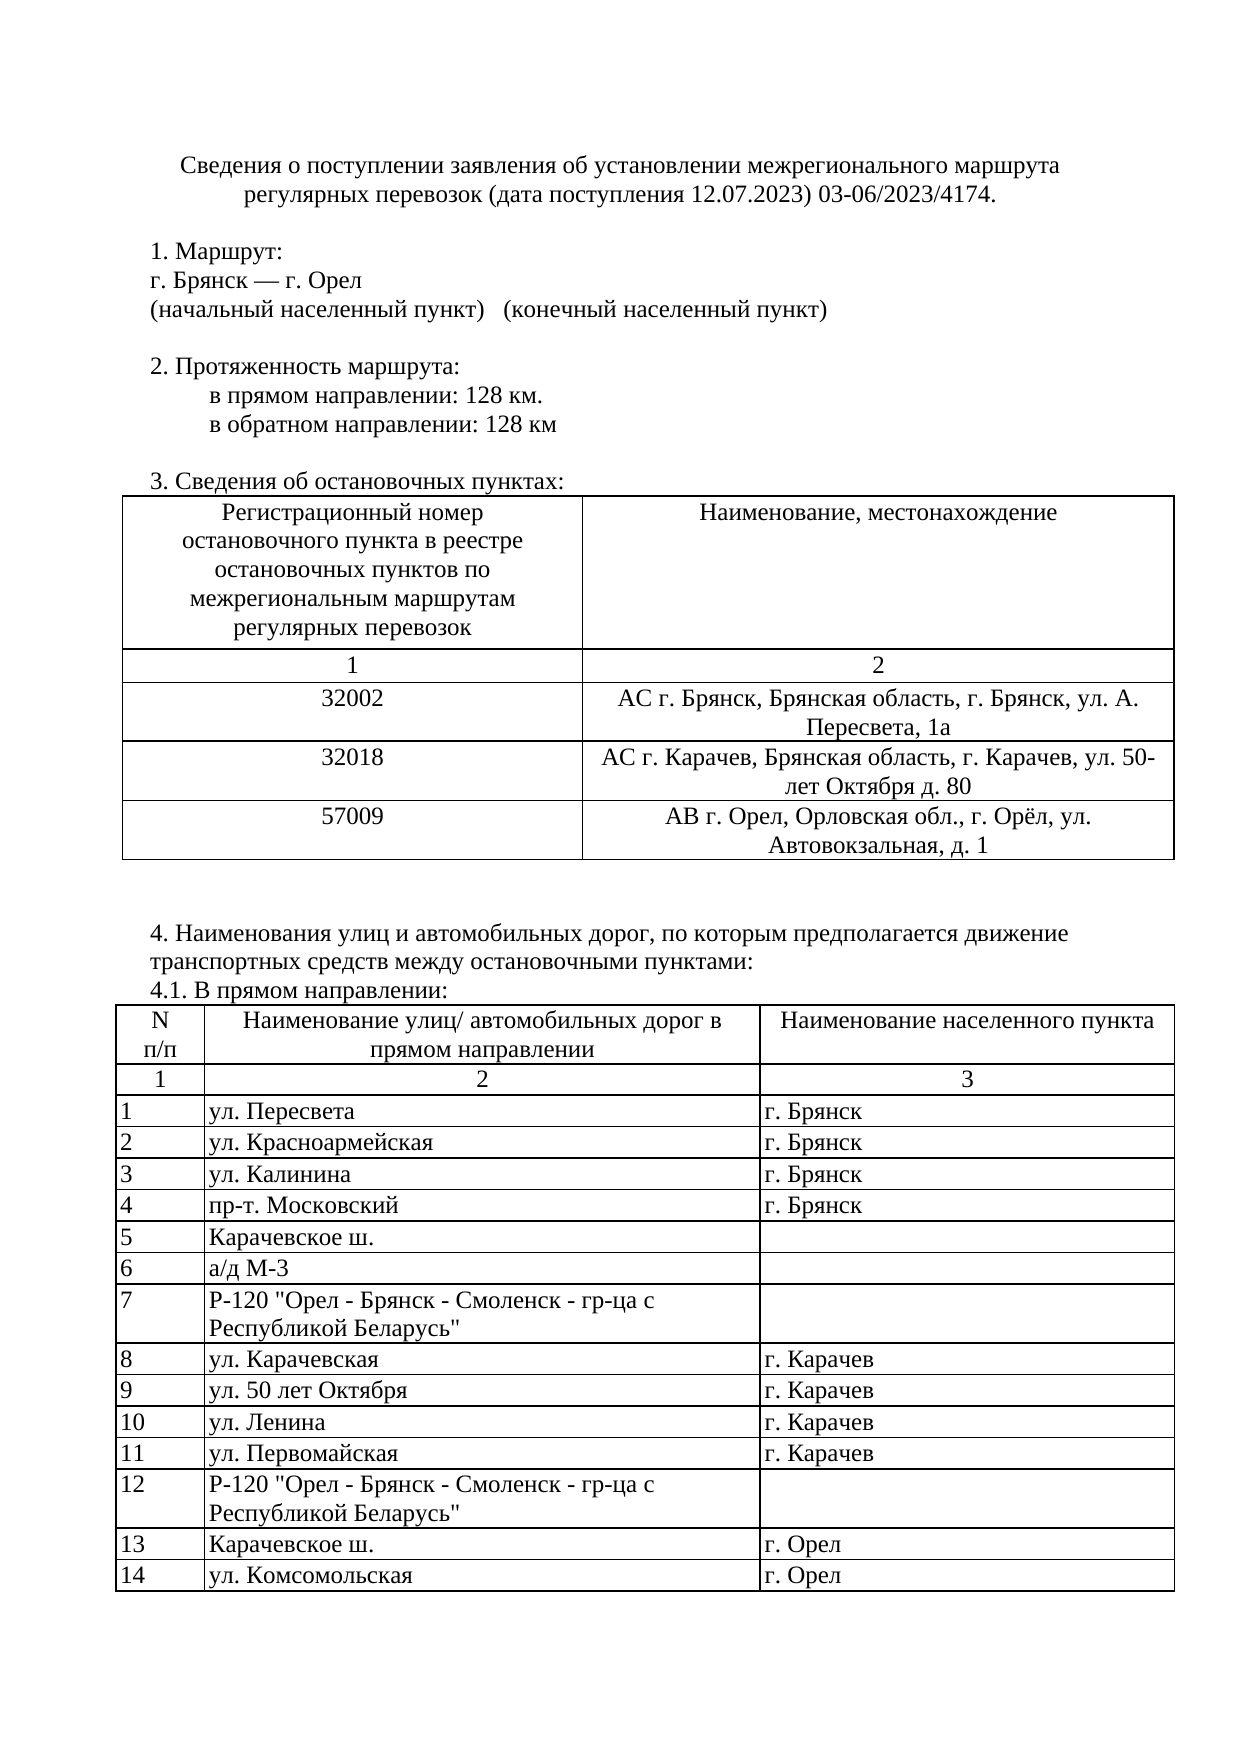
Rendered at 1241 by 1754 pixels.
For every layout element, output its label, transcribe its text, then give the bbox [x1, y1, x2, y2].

table_cell [761, 1285, 1174, 1342]
table_cell 8 [117, 1344, 204, 1374]
table_cell ул. Пересвета [205, 1096, 759, 1126]
table_cell г. Орел [761, 1560, 1174, 1590]
table_cell ул. Калинина [205, 1159, 759, 1189]
table_cell 1 [117, 1096, 204, 1126]
table_cell 9 [117, 1375, 204, 1405]
table_cell 2 [583, 650, 1173, 681]
text 3. Сведения об остановочных пунктах: [150, 466, 1090, 495]
table_cell г. Брянск [761, 1096, 1174, 1126]
table_cell 32002 [123, 683, 582, 740]
table_cell 6 [117, 1253, 204, 1283]
table_cell 57009 [123, 801, 582, 858]
table_cell 10 [117, 1407, 204, 1437]
table_cell Карачевское ш. [205, 1222, 759, 1252]
text г. Брянск — г. Орел [150, 265, 1090, 294]
table_cell 3 [117, 1159, 204, 1189]
table_cell ул. Ленина [205, 1407, 759, 1437]
table_cell 4 [117, 1190, 204, 1220]
table_header Наименование, местонахождение [583, 497, 1173, 648]
table_cell г. Карачев [761, 1375, 1174, 1405]
table_cell 2 [117, 1127, 204, 1157]
table_cell пр-т. Московский [205, 1190, 759, 1220]
table_cell а/д М-3 [205, 1253, 759, 1283]
table_cell г. Брянск [761, 1159, 1174, 1189]
table_cell ул. Комсомольская [205, 1560, 759, 1590]
table_cell г. Карачев [761, 1438, 1174, 1468]
table_cell [761, 1253, 1174, 1283]
table_cell ул. Карачевская [205, 1344, 759, 1374]
table_cell 3 [761, 1065, 1174, 1094]
table_cell 7 [117, 1285, 204, 1342]
table_header N п/п [117, 1006, 204, 1063]
table_cell 13 [117, 1529, 204, 1558]
text в обратном направлении: 128 км [150, 409, 1090, 437]
text 4. Наименования улиц и автомобильных дорог, по которым предполагается движение транспортных средств между остановочными пунктами: [150, 918, 1090, 975]
table_cell г. Орел [761, 1529, 1174, 1558]
table_cell 32018 [123, 742, 582, 799]
text Сведения о поступлении заявления об установлении межрегионального маршрута регулярных перевозок (дата поступления 12.07.2023) 03-06/2023/4174. [150, 150, 1090, 207]
table_cell 2 [205, 1065, 759, 1094]
table_cell Р-120 "Орел - Брянск - Смоленск - гр-ца с Республикой Беларусь" [205, 1470, 759, 1527]
table_cell Р-120 "Орел - Брянск - Смоленск - гр-ца с Республикой Беларусь" [205, 1285, 759, 1342]
table_cell АС г. Брянск, Брянская область, г. Брянск, ул. А. Пересвета, 1а [583, 683, 1173, 740]
table_cell г. Карачев [761, 1344, 1174, 1374]
table_cell АС г. Карачев, Брянская область, г. Карачев, ул. 50-лет Октября д. 80 [583, 742, 1173, 799]
table_cell г. Карачев [761, 1407, 1174, 1437]
table_cell г. Брянск [761, 1127, 1174, 1157]
table_cell г. Брянск [761, 1190, 1174, 1220]
table_cell Карачевское ш. [205, 1529, 759, 1558]
table_cell ул. 50 лет Октября [205, 1375, 759, 1405]
text в прямом направлении: 128 км. [150, 380, 1090, 409]
table_cell ул. Красноармейская [205, 1127, 759, 1157]
table_cell [761, 1470, 1174, 1527]
table_cell 1 [117, 1065, 204, 1094]
table_cell 5 [117, 1222, 204, 1252]
table_cell [761, 1222, 1174, 1252]
table_cell 12 [117, 1470, 204, 1527]
table_cell ул. Первомайская [205, 1438, 759, 1468]
table_cell 11 [117, 1438, 204, 1468]
table_header Наименование улиц/ автомобильных дорог в прямом направлении [205, 1006, 759, 1063]
table_cell 1 [123, 650, 582, 681]
table_cell АВ г. Орел, Орловская обл., г. Орёл, ул. Автовокзальная, д. 1 [583, 801, 1173, 858]
text 1. Маршрут: [150, 236, 1090, 265]
table_cell 14 [117, 1560, 204, 1590]
text (начальный населенный пункт) (конечный населенный пункт) [150, 294, 1090, 322]
table_header Наименование населенного пункта [761, 1006, 1174, 1063]
text 2. Протяженность маршрута: [150, 351, 1090, 380]
text 4.1. В прямом направлении: [150, 975, 1090, 1004]
table_header Регистрационный номер остановочного пункта в реестре остановочных пунктов по межрегиональным маршрутам регулярных перевозок [123, 497, 582, 648]
